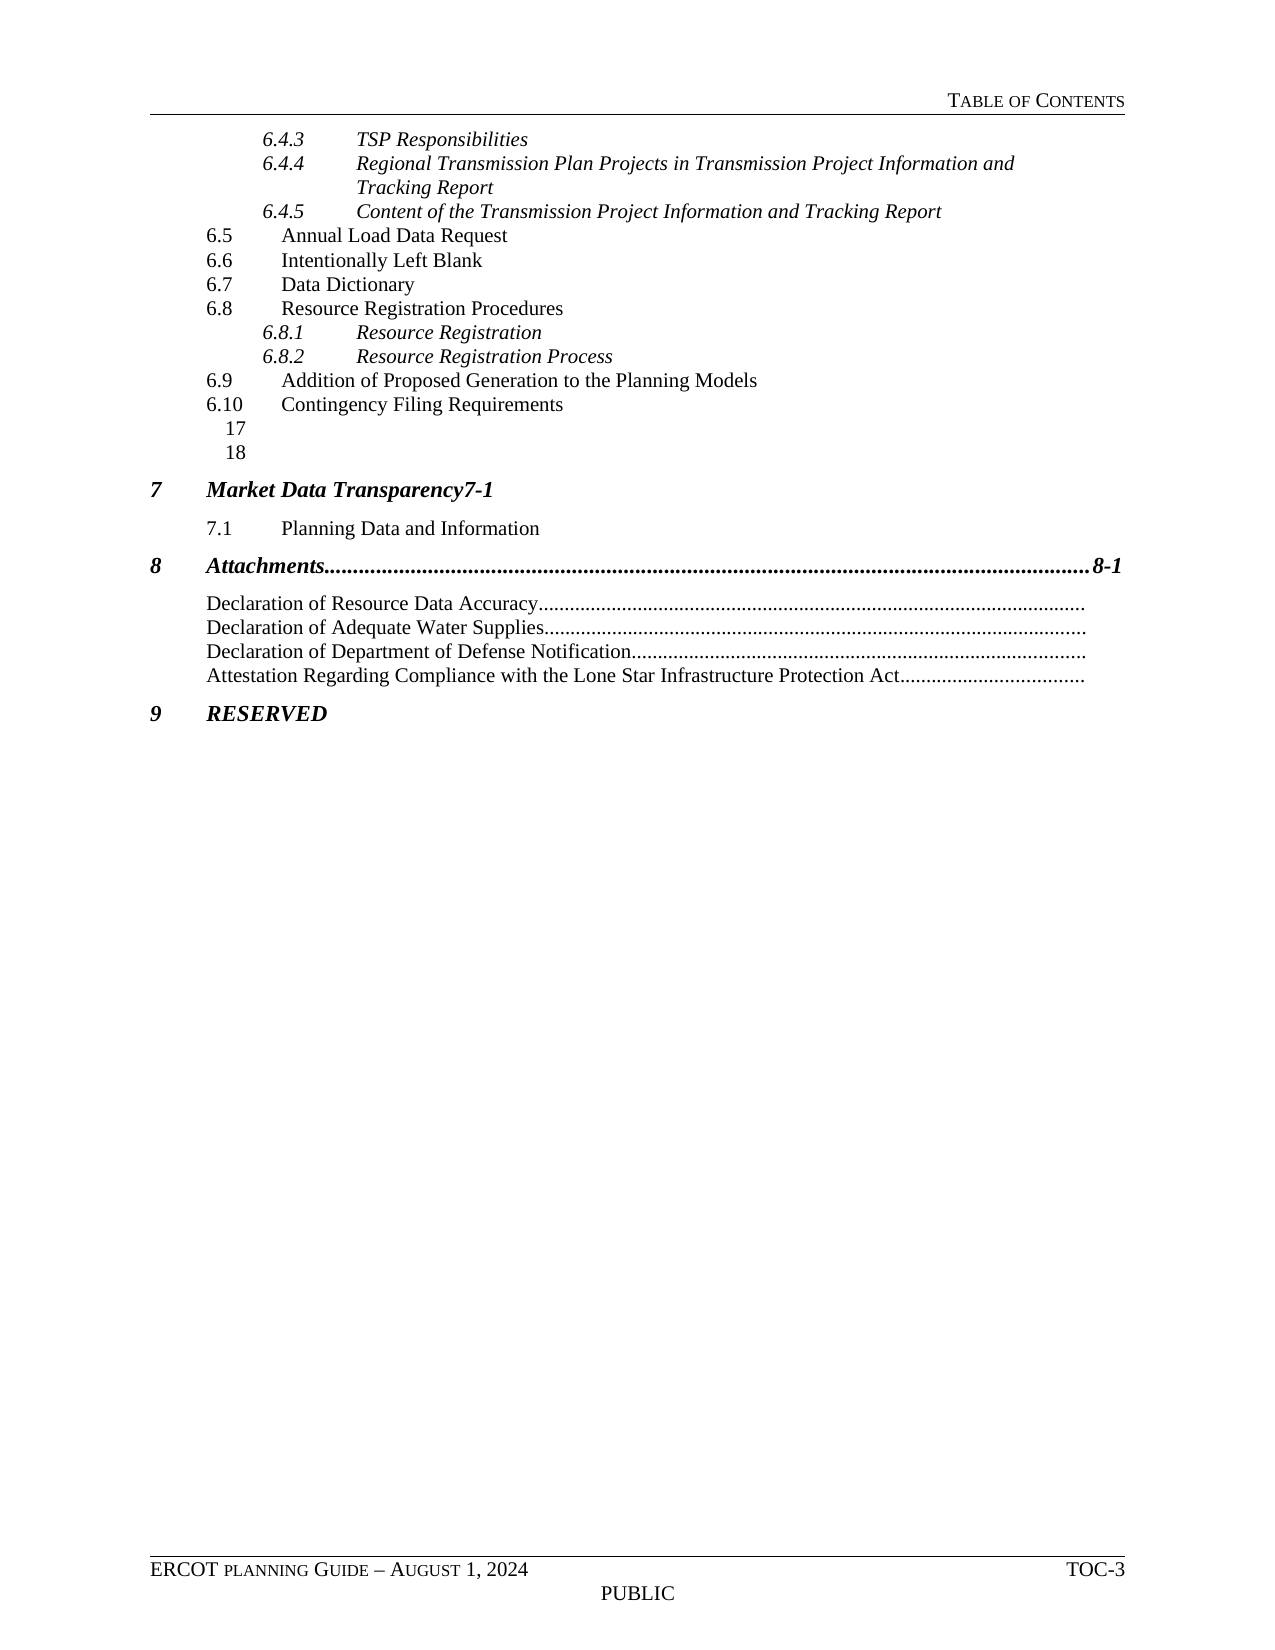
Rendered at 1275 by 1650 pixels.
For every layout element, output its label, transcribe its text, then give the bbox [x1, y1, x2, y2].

text 6.12 Addition of a Proposed DC Tie to the Planning Models 18 [206, 440, 1050, 464]
text 6.8 Resource Registration Procedures 13 [206, 296, 1050, 320]
text 6.4.4 Regional Transmission Plan Projects in Transmission Project Information and Tracking Report 10 [262, 151, 1050, 199]
text 7.1 Planning Data and Information 1 [206, 515, 1050, 539]
text Attestation Regarding Compliance with the Lone Star Infrastructure Protection Act 8(D) [206, 663, 1050, 687]
text 7 Market Data Transparency 7-1 [150, 477, 1125, 503]
text 9 RESERVED 9-1 [150, 699, 1125, 726]
text 6.11 Process for Developing Geomagnetically-Induced Current (GIC) System Models 17 [206, 416, 1050, 440]
text 6.4.3 TSP Responsibilities 10 [262, 127, 1050, 151]
text Declaration of Adequate Water Supplies 8(B) [206, 615, 1050, 639]
text 6.5 Annual Load Data Request 11 [206, 223, 1050, 247]
text 6.6 Intentionally Left Blank 12 [206, 247, 1050, 272]
text 6.8.1 Resource Registration 13 [262, 320, 1050, 344]
text 6.9 Addition of Proposed Generation to the Planning Models 14 [206, 368, 1050, 392]
text 6.7 Data Dictionary 12 [206, 272, 1050, 296]
text Declaration of Department of Defense Notification 8(C) [206, 639, 1050, 663]
text Declaration of Resource Data Accuracy 8(A) [206, 591, 1050, 615]
text 6.4.5 Content of the Transmission Project Information and Tracking Report 10 [262, 199, 1050, 223]
text 8 Attachments 8-1 [150, 552, 1125, 578]
text 6.10 Contingency Filing Requirements 16 [206, 392, 1050, 416]
text 6.8.2 Resource Registration Process 13 [262, 344, 1050, 368]
